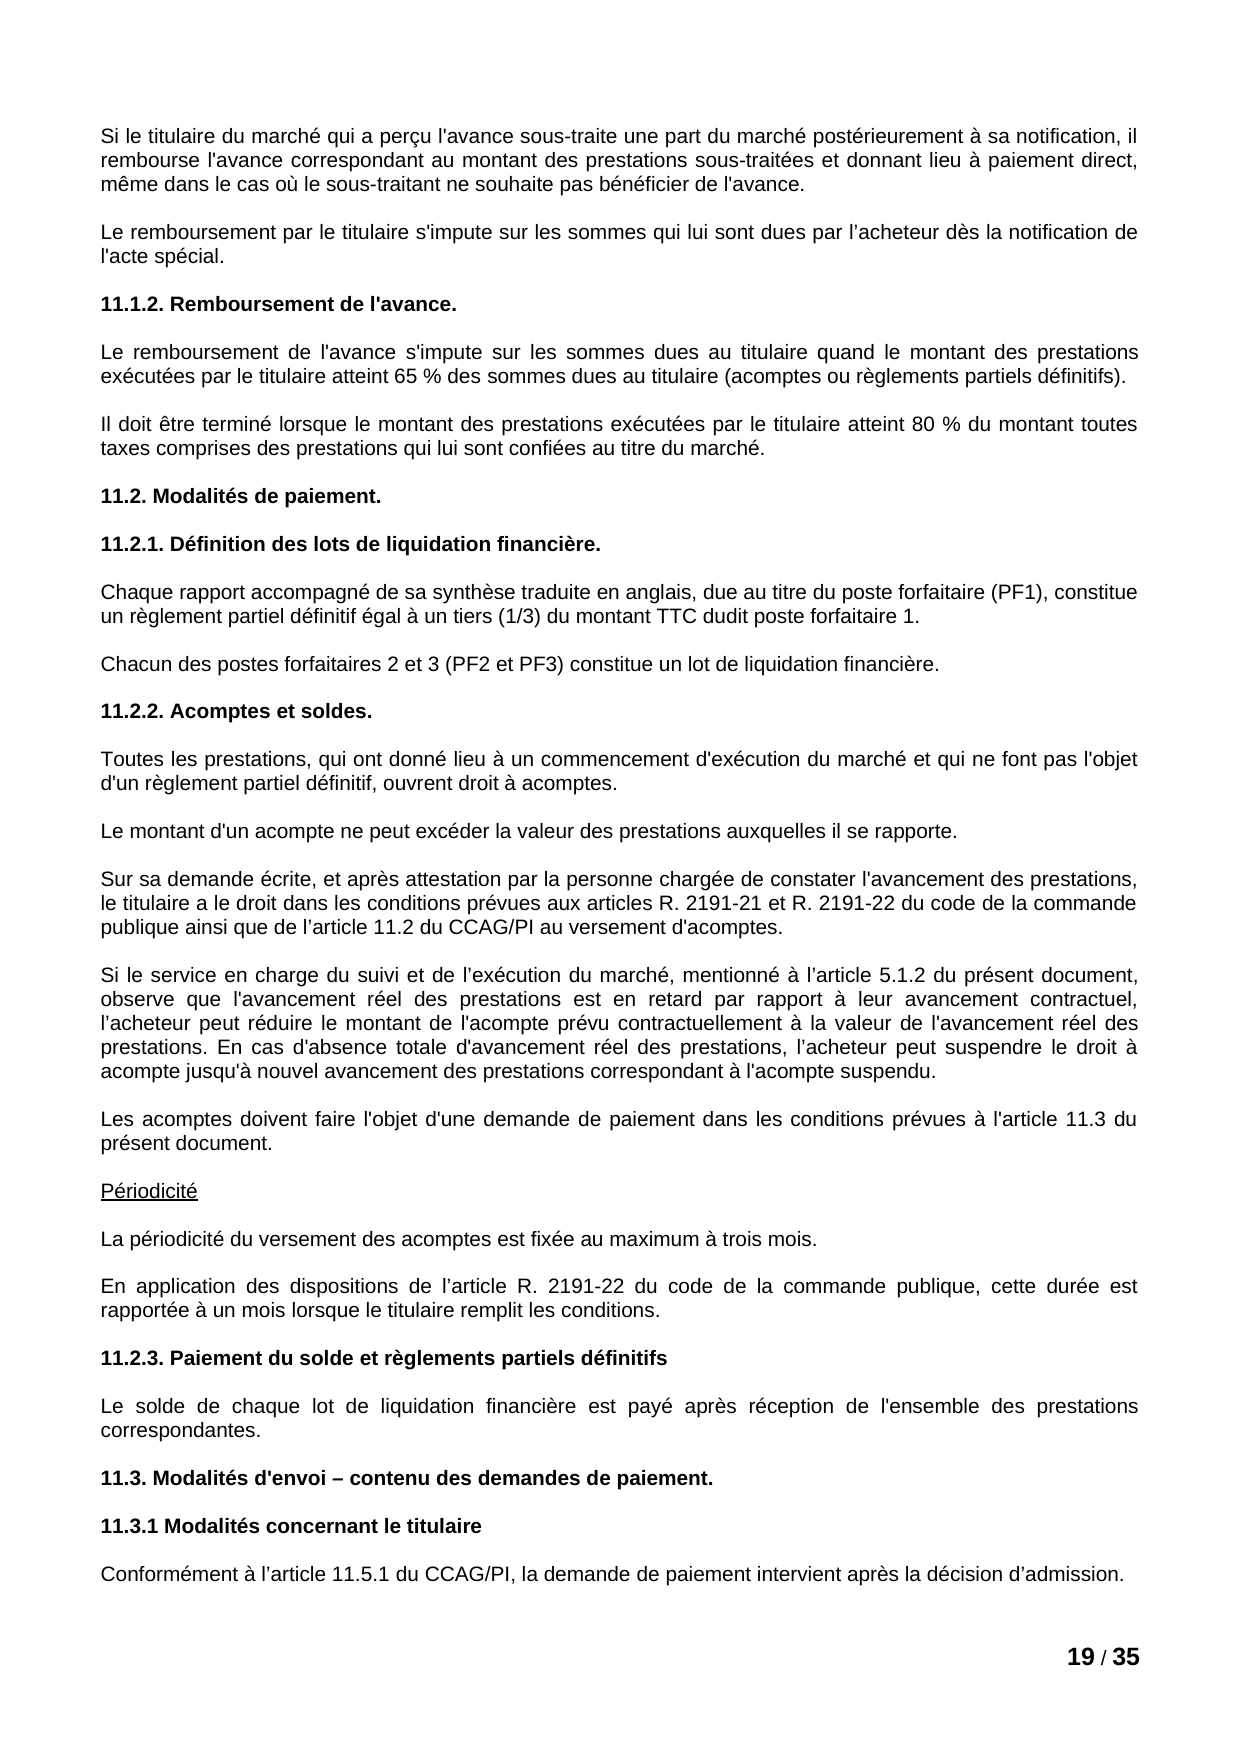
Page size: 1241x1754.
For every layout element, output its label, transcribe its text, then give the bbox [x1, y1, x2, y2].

text Toutes les prestations, qui ont donné lieu à un commencement d'exécution du marché et qui ne font pas l'objet d'un règlement partiel définitif, ouvrent droit à acomptes. [100, 747, 1140, 795]
text Le remboursement par le titulaire s'impute sur les sommes qui lui sont dues par l’acheteur dès la notification de l'acte spécial. [100, 220, 1140, 268]
text Conformément à l’article 11.5.1 du CCAG/PI, la demande de paiement intervient après la décision d’admission. [100, 1562, 1140, 1586]
text La périodicité du versement des acomptes est fixée au maximum à trois mois. [100, 1226, 1140, 1250]
text Si le titulaire du marché qui a perçu l'avance sous-traite une part du marché postérieurement à sa notification, il rembourse l'avance correspondant au montant des prestations sous-traitées et donnant lieu à paiement direct, même dans le cas où le sous-traitant ne souhaite pas bénéficier de l'avance. [100, 124, 1140, 196]
subtitle 11.2.1. Définition des lots de liquidation financière. [100, 532, 1140, 556]
subtitle 11.2.2. Acomptes et soldes. [100, 699, 1140, 723]
subtitle 11.3.1 Modalités concernant le titulaire [100, 1514, 1140, 1538]
subtitle 11.2.3. Paiement du solde et règlements partiels définitifs [100, 1346, 1140, 1370]
subtitle 11.3. Modalités d'envoi – contenu des demandes de paiement. [100, 1466, 1140, 1490]
text Sur sa demande écrite, et après attestation par la personne chargée de constater l'avancement des prestations, le titulaire a le droit dans les conditions prévues aux articles R. 2191-21 et R. 2191-22 du code de la commande publique ainsi que de l’article 11.2 du CCAG/PI au versement d'acomptes. [100, 867, 1140, 939]
text Le montant d'un acompte ne peut excéder la valeur des prestations auxquelles il se rapporte. [100, 819, 1140, 843]
text Le remboursement de l'avance s'impute sur les sommes dues au titulaire quand le montant des prestations exécutées par le titulaire atteint 65 % des sommes dues au titulaire (acomptes ou règlements partiels définitifs). [100, 340, 1140, 388]
text Le solde de chaque lot de liquidation financière est payé après réception de l'ensemble des prestations correspondantes. [100, 1394, 1140, 1442]
text En application des dispositions de l’article R. 2191-22 du code de la commande publique, cette durée est rapportée à un mois lorsque le titulaire remplit les conditions. [100, 1274, 1140, 1322]
text Si le service en charge du suivi et de l’exécution du marché, mentionné à l’article 5.1.2 du présent document, observe que l'avancement réel des prestations est en retard par rapport à leur avancement contractuel, l’acheteur peut réduire le montant de l'acompte prévu contractuellement à la valeur de l'avancement réel des prestations. En cas d'absence totale d'avancement réel des prestations, l’acheteur peut suspendre le droit à acompte jusqu'à nouvel avancement des prestations correspondant à l'acompte suspendu. [100, 963, 1140, 1083]
subtitle 11.2. Modalités de paiement. [100, 484, 1140, 508]
text Chaque rapport accompagné de sa synthèse traduite en anglais, due au titre du poste forfaitaire (PF1), constitue un règlement partiel définitif égal à un tiers (1/3) du montant TTC dudit poste forfaitaire 1. [100, 579, 1140, 627]
text Il doit être terminé lorsque le montant des prestations exécutées par le titulaire atteint 80 % du montant toutes taxes comprises des prestations qui lui sont confiées au titre du marché. [100, 412, 1140, 460]
text Chacun des postes forfaitaires 2 et 3 (PF2 et PF3) constitue un lot de liquidation financière. [100, 651, 1140, 675]
text Les acomptes doivent faire l'objet d'une demande de paiement dans les conditions prévues à l'article 11.3 du présent document. [100, 1107, 1140, 1154]
subtitle 11.1.2. Remboursement de l'avance. [100, 292, 1140, 316]
text Périodicité [100, 1178, 1140, 1202]
